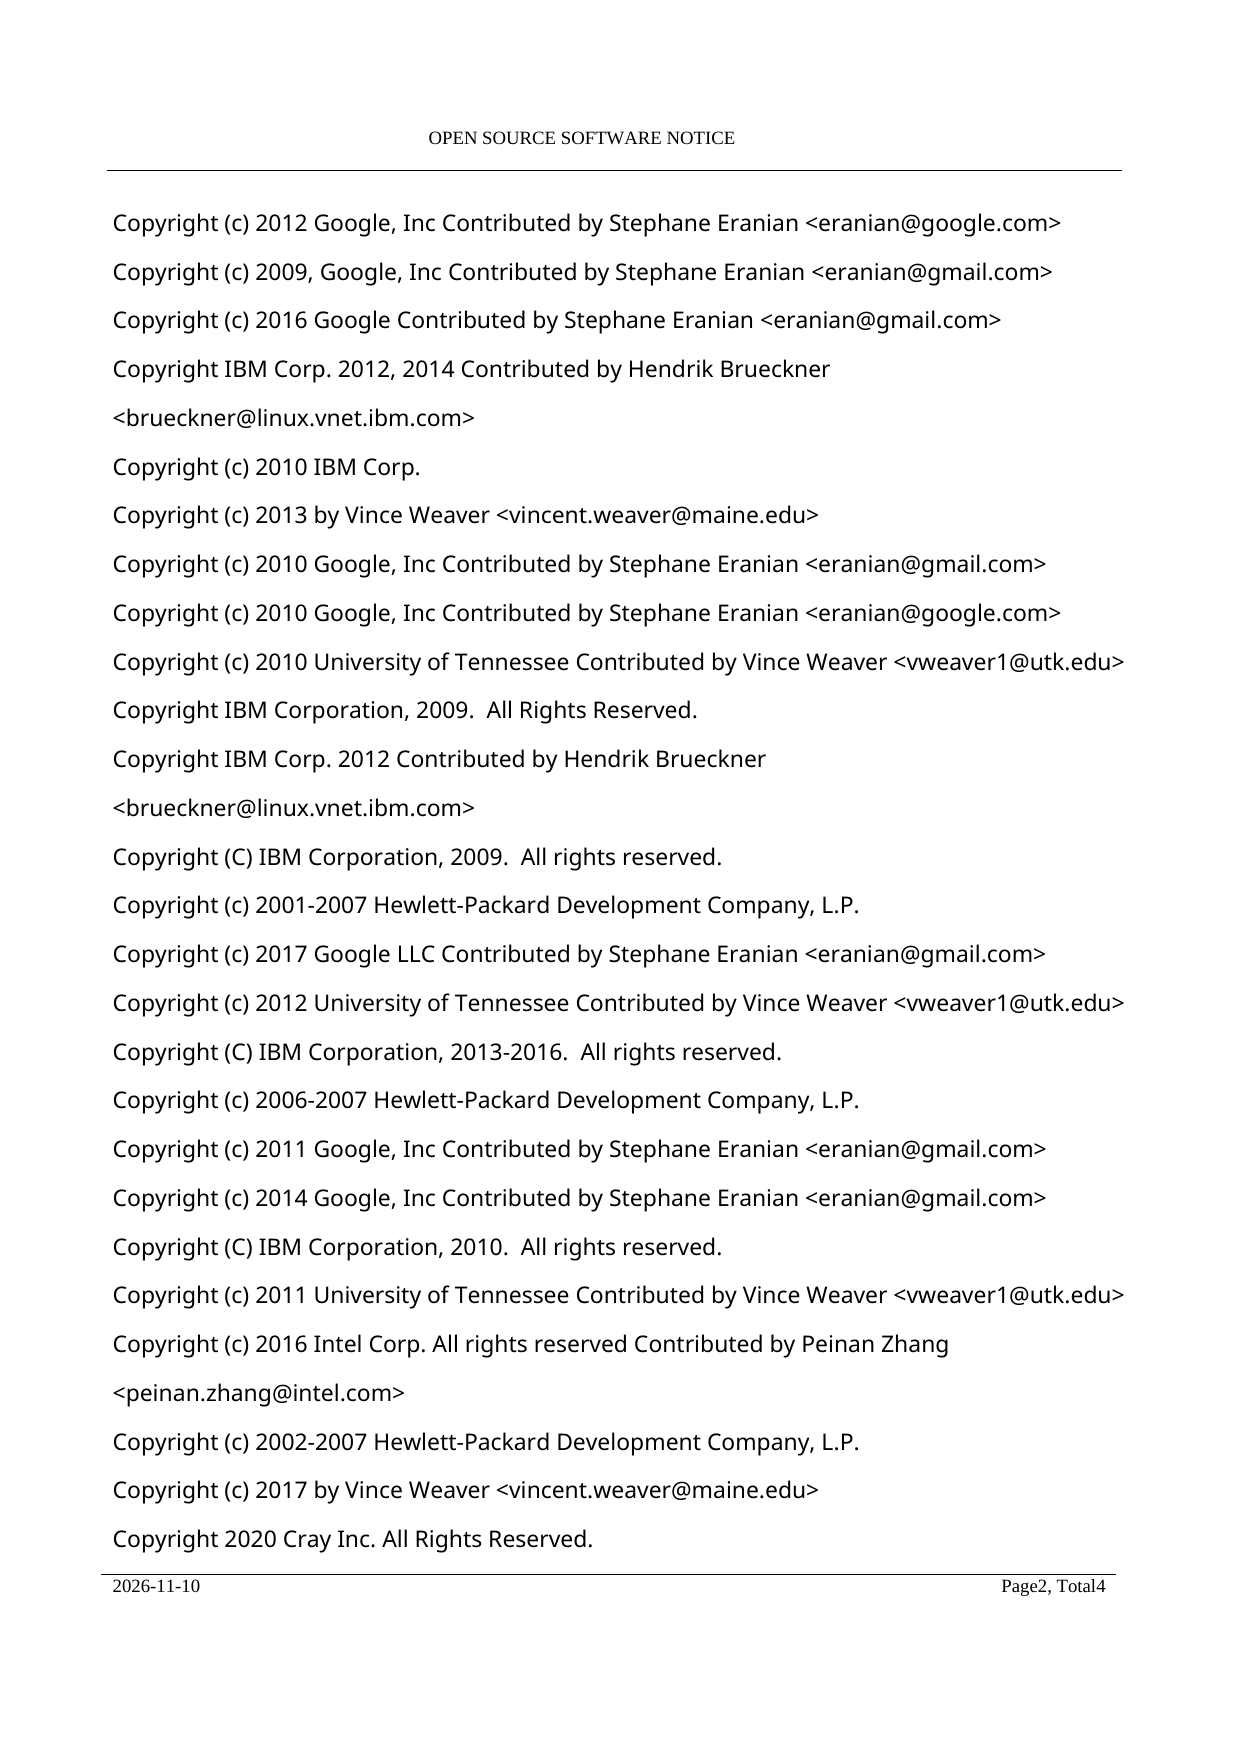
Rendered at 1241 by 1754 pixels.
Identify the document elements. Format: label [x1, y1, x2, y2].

text [112, 206, 1128, 1555]
